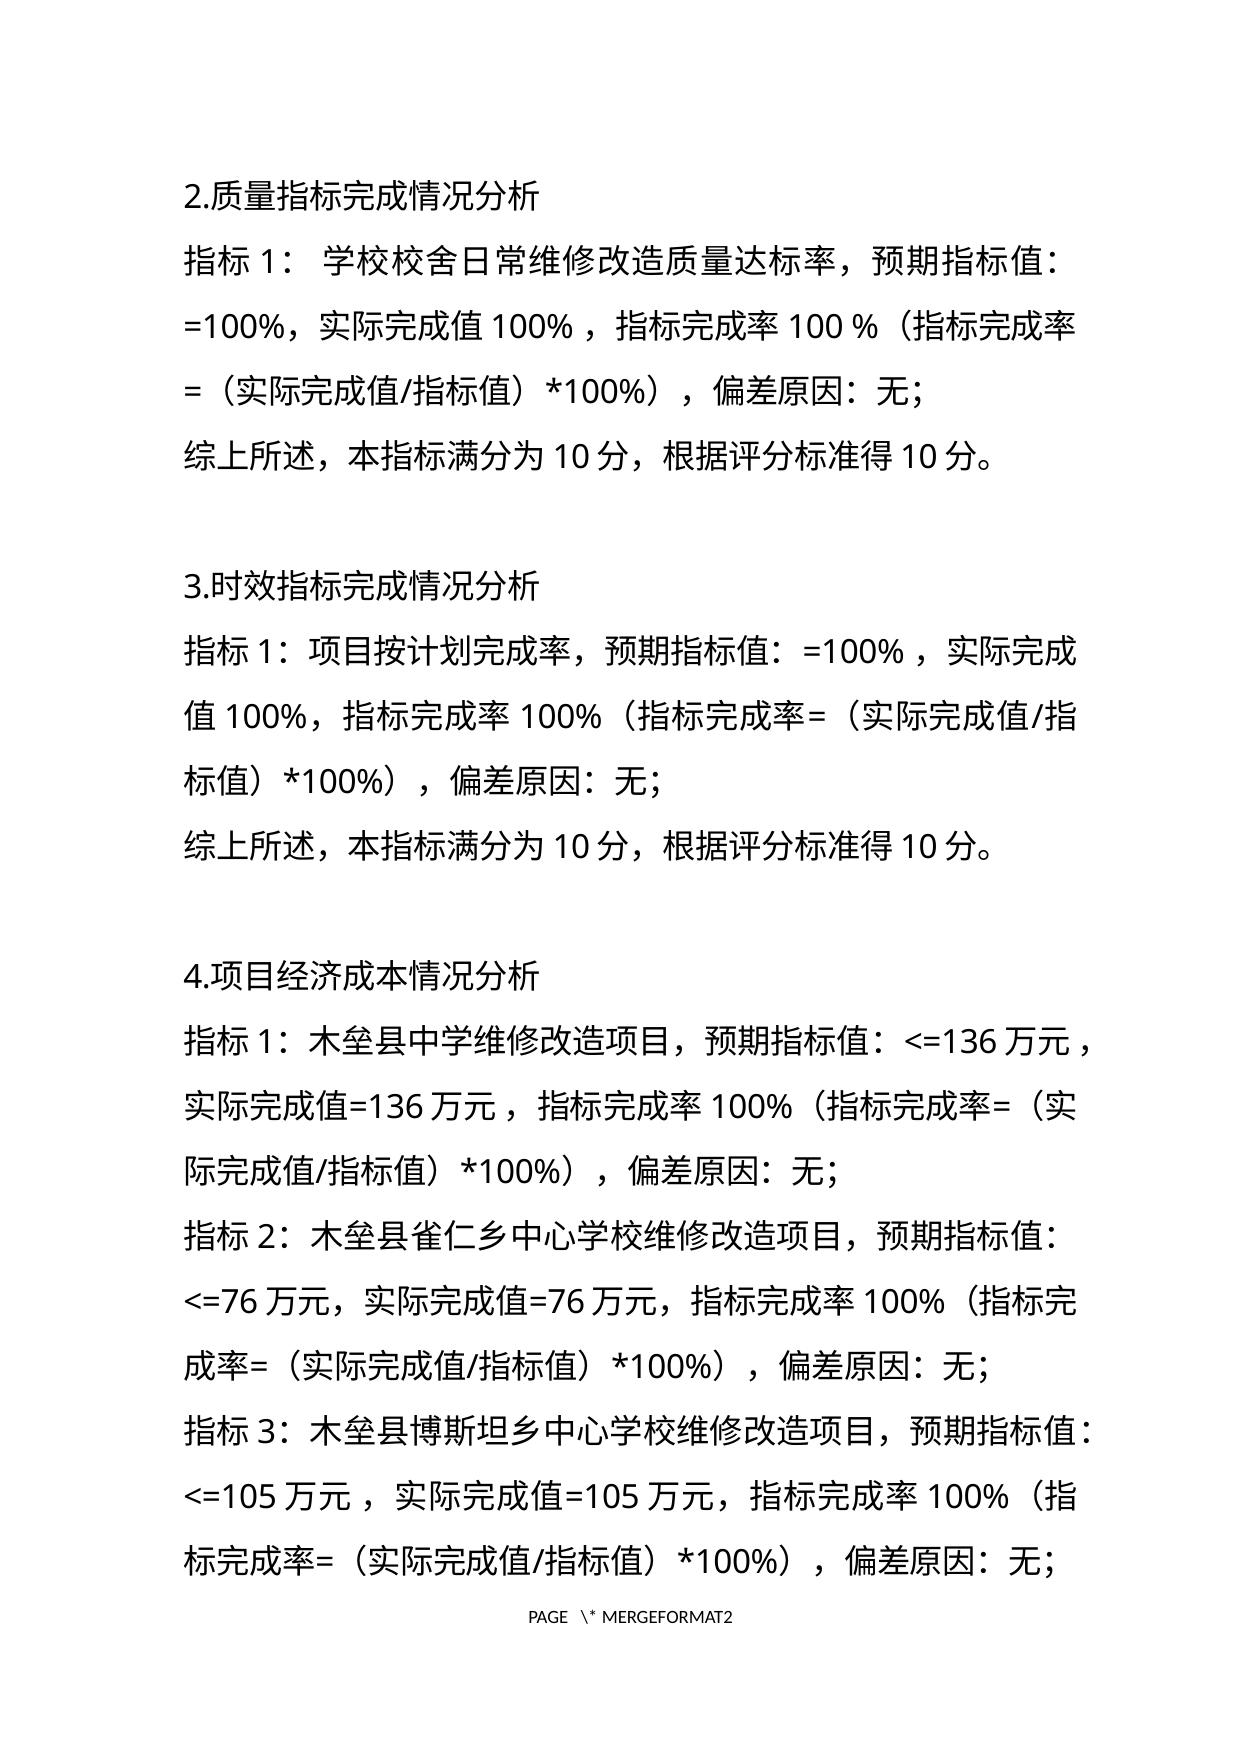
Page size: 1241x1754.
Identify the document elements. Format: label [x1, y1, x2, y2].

text [183, 162, 1078, 1592]
